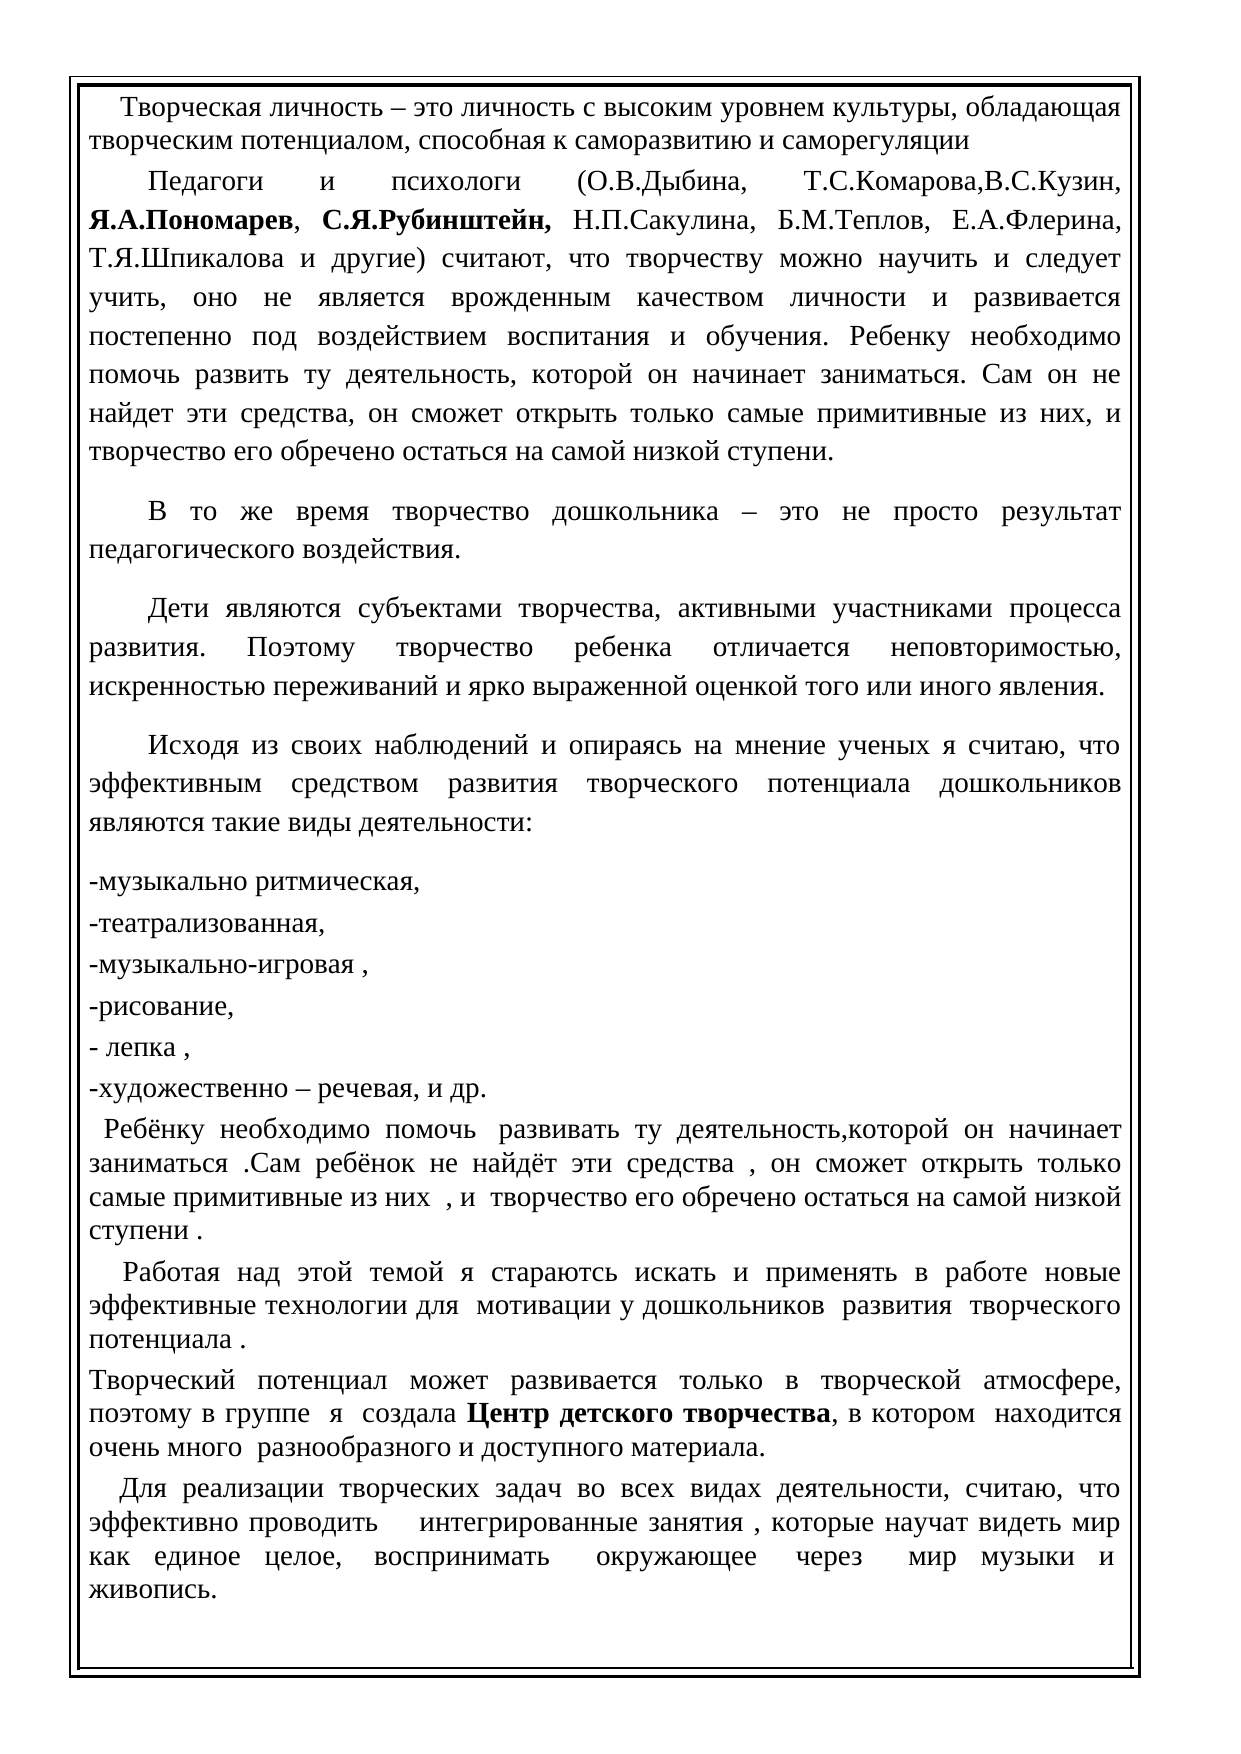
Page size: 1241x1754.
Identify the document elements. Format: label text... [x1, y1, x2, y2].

text -рисование, [89, 988, 1122, 1021]
text -музыкально ритмическая, [89, 863, 1122, 897]
text Исходя из своих наблюдений и опираясь на мнение ученых я считаю, что эффективным средством развития творческого потенциала дошкольников являются такие виды деятельности: [89, 727, 1122, 838]
text Творческая личность – это личность с высоким уровнем культуры, обладающая творческим потенциалом, способная к саморазвитию и саморегуляции [89, 89, 1122, 156]
text Педагоги и психологи (О.В.Дыбина, Т.С.Комарова,В.С.Кузин, Я.А.Пономарев, С.Я.Рубинштейн, Н.П.Сакулина, Б.М.Теплов, Е.А.Флерина, Т.Я.Шпикалова и другие) считают, что творчеству можно научить и следует учить, оно не является врожденным качеством личности и развивается постепенно под воздействием воспитания и обучения. Ребенку необходимо помочь развить ту деятельность, которой он начинает заниматься. Сам он не найдет эти средства, он сможет открыть только самые примитивные из них, и творчество его обречено остаться на самой низкой ступени. [89, 163, 1122, 467]
text - лепка , [89, 1029, 1122, 1062]
text Работая над этой темой я стараютсь искать и применять в работе новые эффективные технологии для мотивации у дошкольников развития творческого потенциала . [89, 1254, 1122, 1354]
text В то же время творчество дошкольника – это не просто результат педагогического воздействия. [89, 493, 1122, 565]
text -театрализованная, [89, 905, 1122, 938]
text -музыкально-игровая , [89, 946, 1122, 980]
text -художественно – речевая, и др. [89, 1070, 1122, 1104]
text Дети являются субъектами творчества, активными участниками процесса развития. Поэтому творчество ребенка отличается неповторимостью, искренностью переживаний и ярко выраженной оценкой того или иного явления. [89, 591, 1122, 701]
text Творческий потенциал может развивается только в творческой атмосфере, поэтому в группе я создала Центр детского творчества, в котором находится очень много разнообразного и доступного материала. [89, 1362, 1122, 1463]
text Ребёнку необходимо помочь развивать ту деятельность,которой он начинает заниматься .Сам ребёнок не найдёт эти средства , он сможет открыть только самые примитивные из них , и творчество его обречено остаться на самой низкой ступени . [89, 1112, 1122, 1246]
text Для реализации творческих задач во всех видах деятельности, считаю, что эффективно проводить интегрированные занятия , которые научат видеть мир как единое целое, воспринимать окружающее через мир музыки и живопись. [89, 1471, 1122, 1605]
